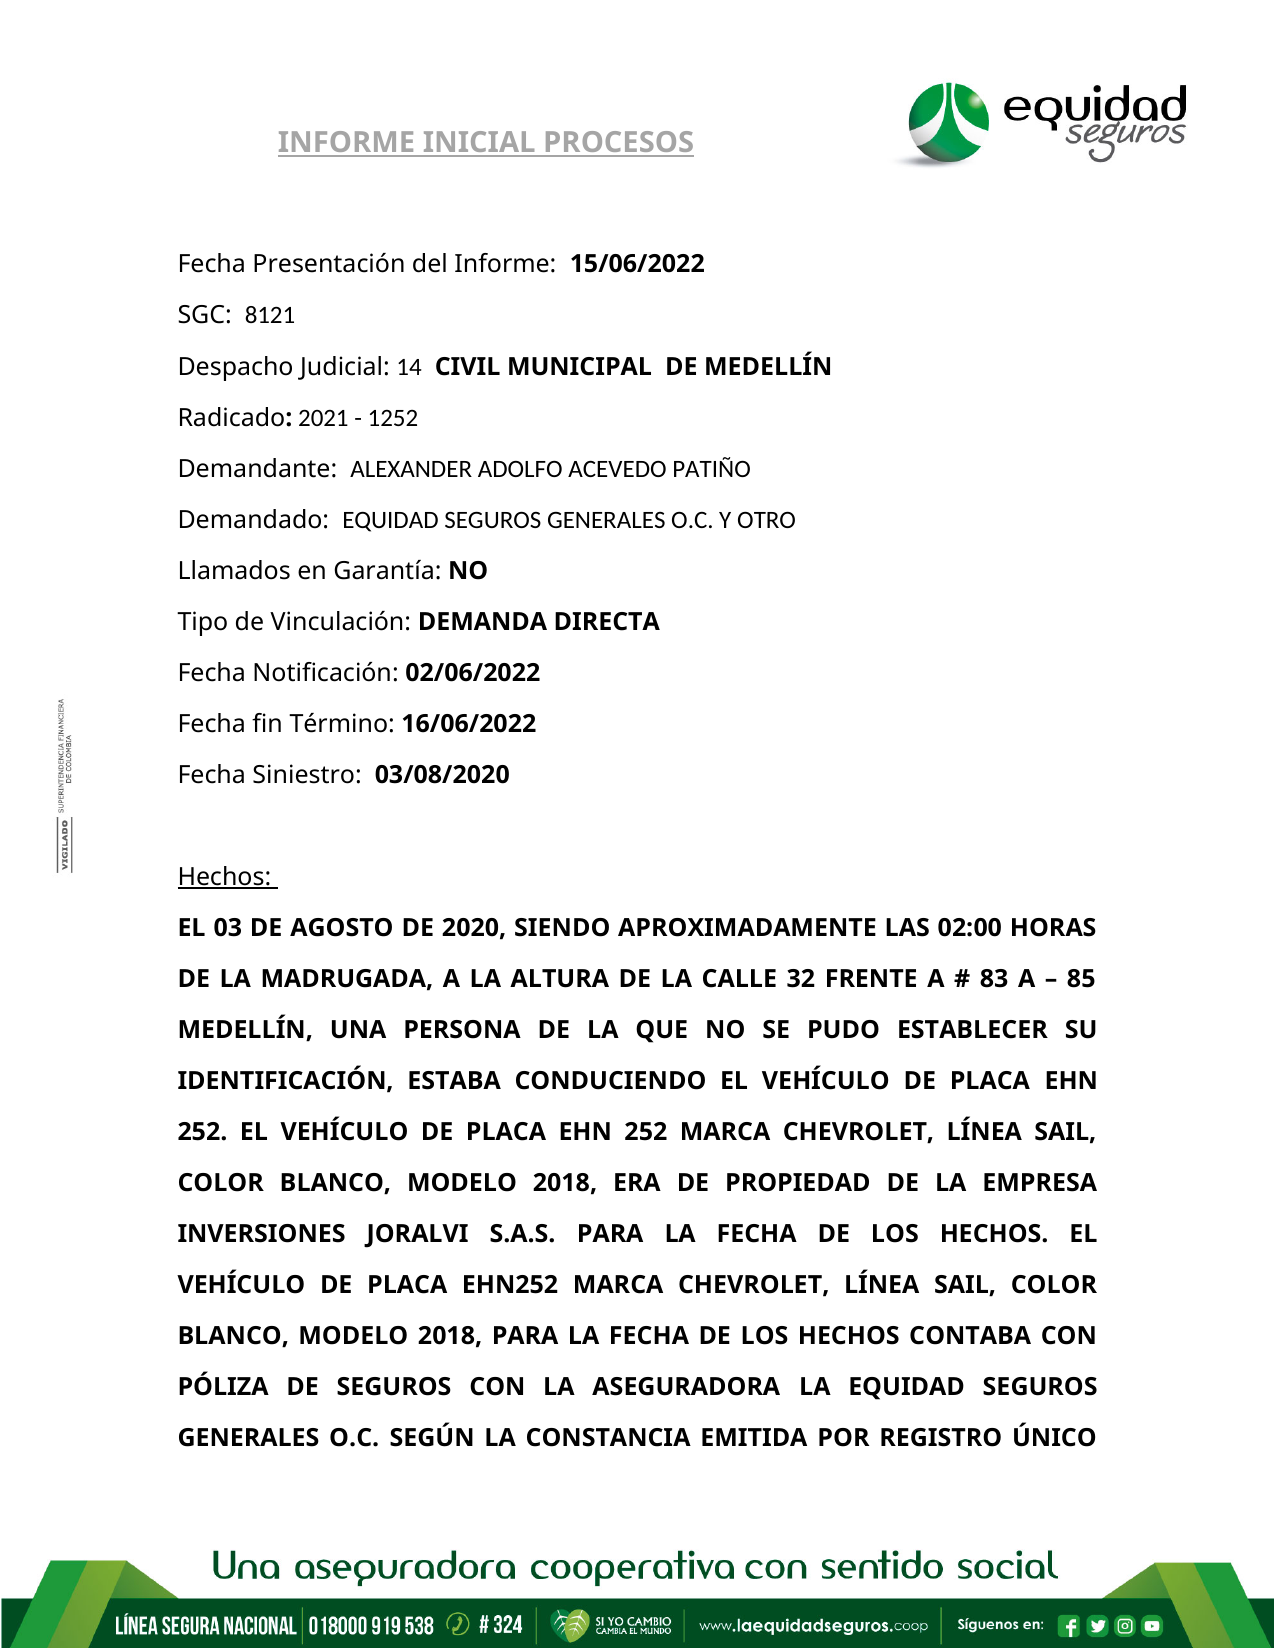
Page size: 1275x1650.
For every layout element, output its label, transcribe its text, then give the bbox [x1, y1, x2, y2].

text Fecha Notificación: [177, 654, 1098, 688]
text Fecha Siniestro: [177, 757, 1098, 791]
text Llamados en Garantía: [177, 552, 1098, 586]
text Fecha fin Término: [177, 706, 1098, 739]
text Hechos: [177, 859, 1098, 893]
text Demandado: [177, 501, 1098, 535]
text Radicado: [177, 399, 1098, 433]
text Tipo de Vinculación: [177, 603, 1098, 637]
text SGC: [177, 297, 1098, 331]
text Despacho Judicial: DE MEDELLÍN [177, 348, 1098, 382]
text Demandante: [177, 450, 1098, 484]
picture [1, 2, 1274, 1648]
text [177, 910, 1098, 1454]
text Fecha Presentación del Informe: [177, 246, 1098, 280]
